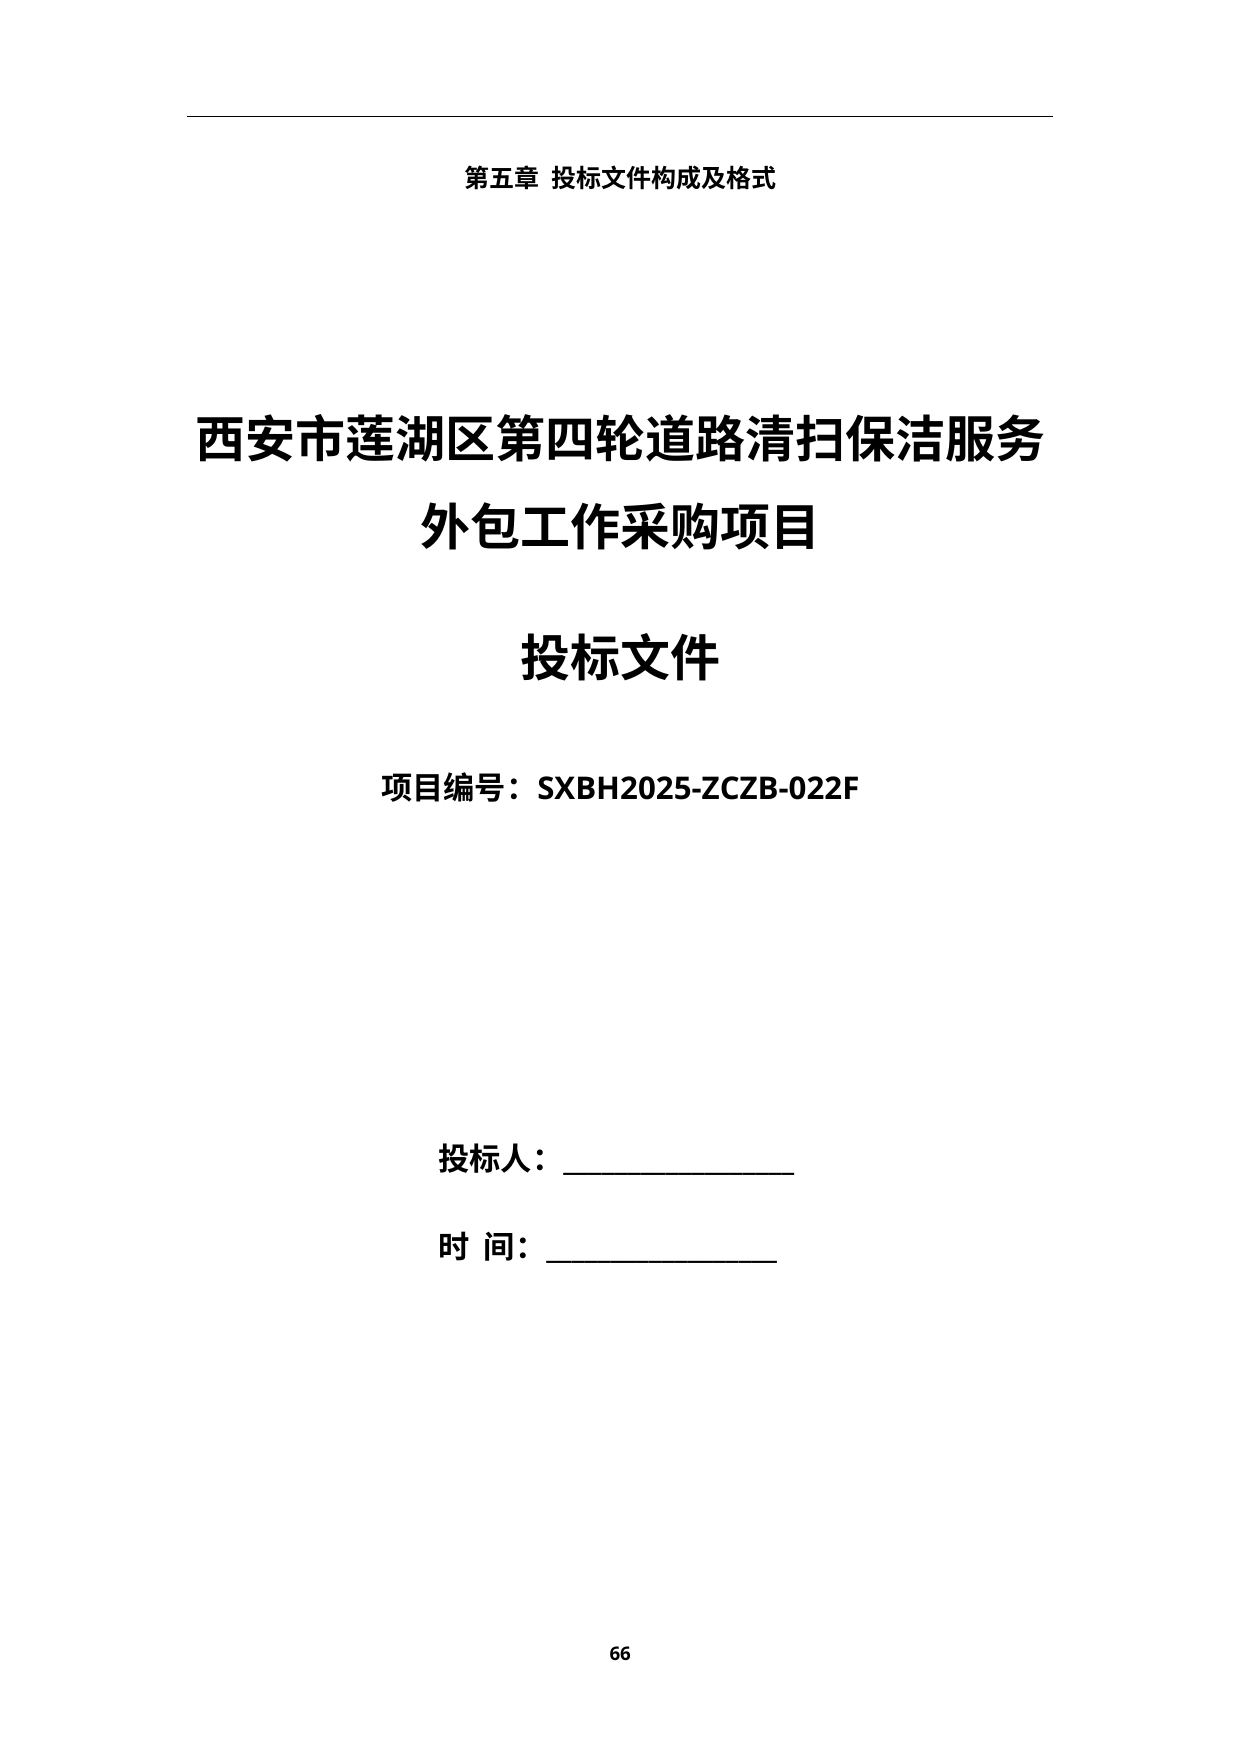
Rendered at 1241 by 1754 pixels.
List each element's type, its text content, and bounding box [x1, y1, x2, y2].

text 时 间：__________________ [187, 1201, 1053, 1288]
text 投标文件 [187, 611, 1053, 698]
text 投标人：__________________ [187, 1113, 1053, 1201]
text 项目编号：SXBH2025-ZCZB-022F [187, 742, 1053, 829]
text 西安市莲湖区第四轮道路清扫保洁服务外包工作采购项目 [187, 392, 1053, 567]
subtitle 第五章 投标文件构成及格式 [187, 155, 1053, 199]
